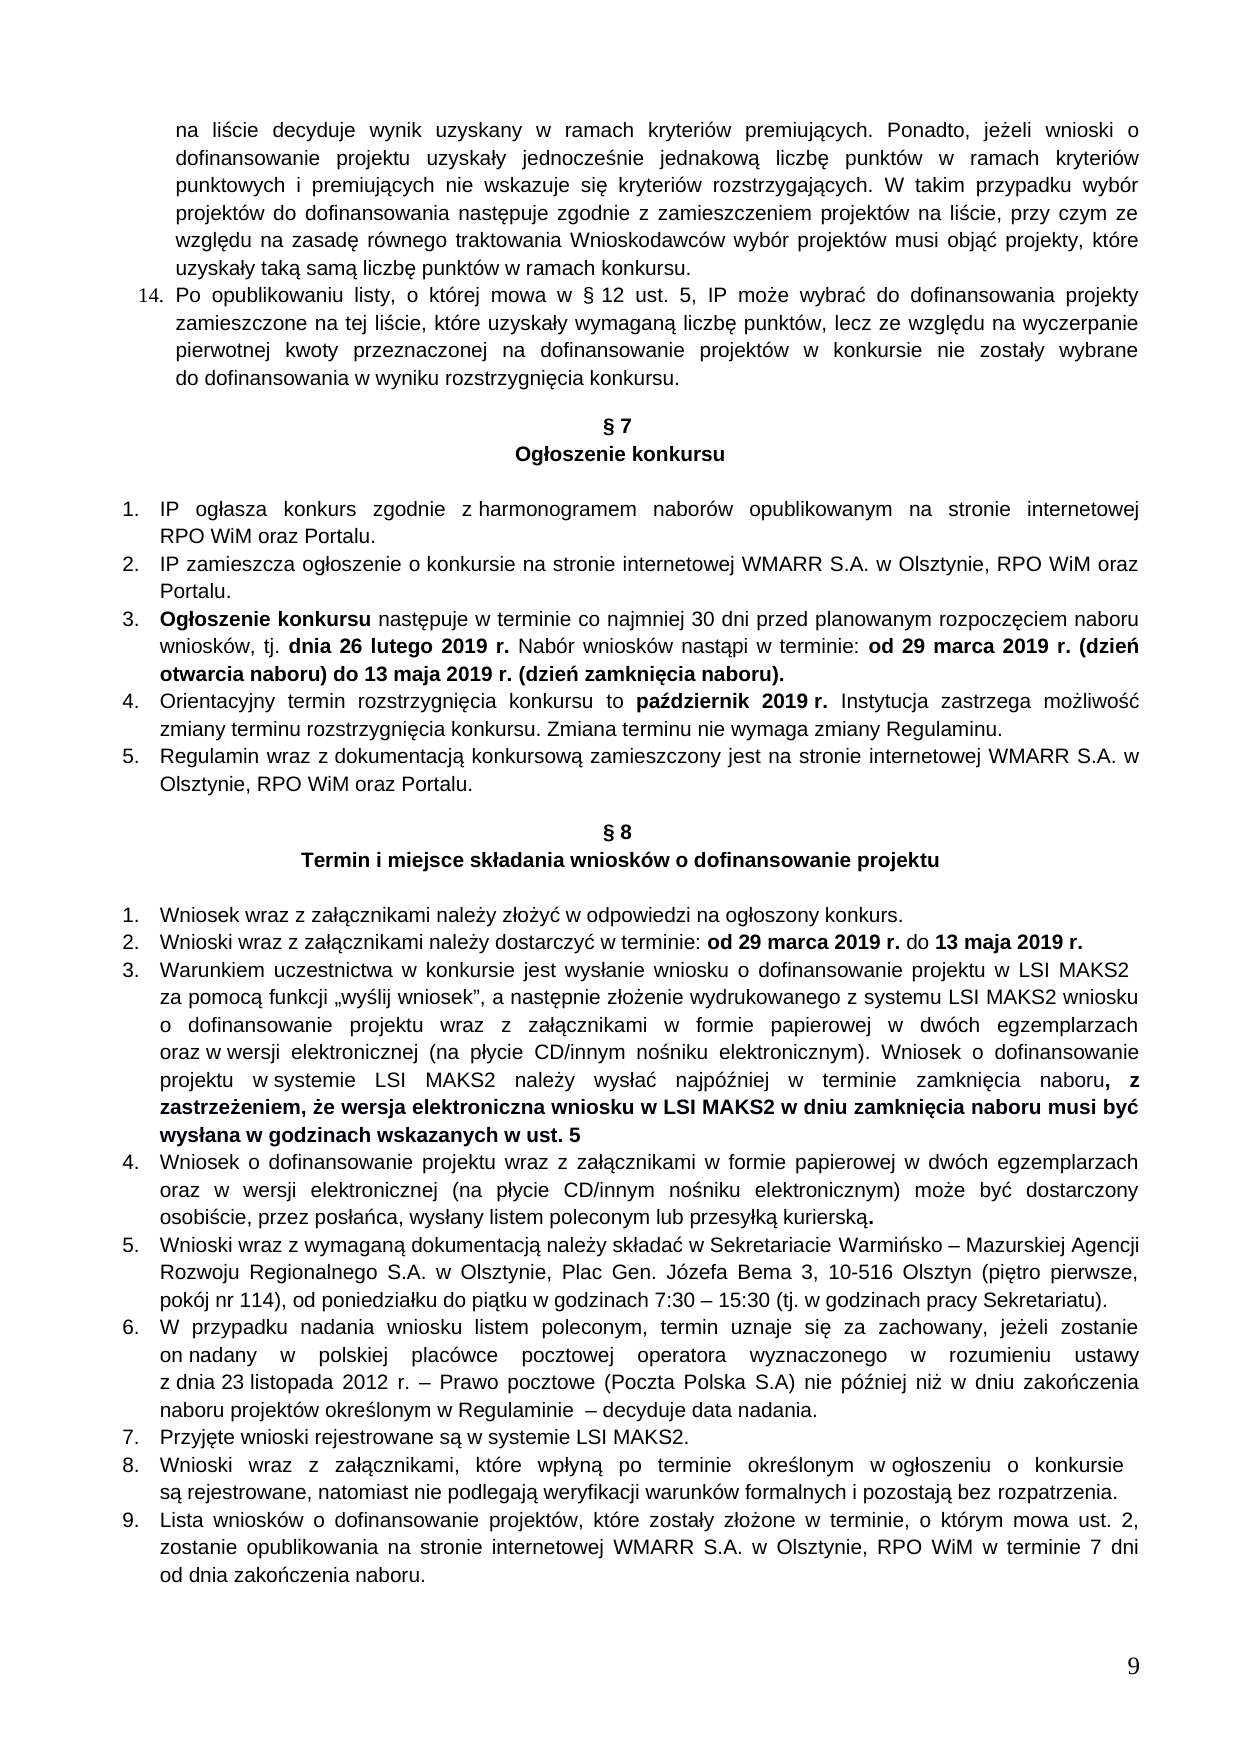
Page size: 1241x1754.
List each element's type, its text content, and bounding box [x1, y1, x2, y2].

list Wniosek o dofinansowanie projektu wraz z załącznikami w formie papierowej w dwóch egzemplarzach oraz w wersji elektronicznej (na płycie CD/innym nośniku elektronicznym) może być dostarczony osobiście, przez posłańca, wysłany listem poleconym lub przesyłką kurierską. [122, 1150, 1140, 1229]
list IP ogłasza konkurs zgodnie z harmonogramem naborów opublikowanym na stronie internetowej RPO WiM oraz Portalu. [122, 497, 1140, 548]
list Warunkiem uczestnictwa w konkursie jest wysłanie wniosku o dofinansowanie projektu w LSI MAKS2 za pomocą funkcji „wyślij wniosek”, a następnie złożenie wydrukowanego z systemu LSI MAKS2 wniosku o dofinansowanie projektu wraz z załącznikami w formie papierowej w dwóch egzemplarzach oraz w wersji elektronicznej (na płycie CD/innym nośniku elektronicznym). Wniosek o dofinansowanie projektu w systemie LSI MAKS2 należy wysłać najpóźniej w terminie zamknięcia naboru, z zastrzeżeniem, że wersja elektroniczna wniosku w LSI MAKS2 w dniu zamknięcia naboru musi być wysłana w godzinach wskazanych w ust. 5 [122, 957, 1140, 1146]
list IP zamieszcza ogłoszenie o konkursie na stronie internetowej WMARR S.A. w Olsztynie, RPO WiM oraz Portalu. [122, 552, 1140, 603]
list Po opublikowaniu listy, o której mowa w § 12 ust. 5, IP może wybrać do dofinansowania projekty zamieszczone na tej liście, które uzyskały wymaganą liczbę punktów, lecz ze względu na wyczerpanie pierwotnej kwoty przeznaczonej na dofinansowanie projektów w konkursie nie zostały wybrane do dofinansowania w wyniku rozstrzygnięcia konkursu. [138, 283, 1140, 390]
list Wnioski wraz z załącznikami, które wpłyną po terminie określonym w ogłoszeniu o konkursie są rejestrowane, natomiast nie podlegają weryfikacji warunków formalnych i pozostają bez rozpatrzenia. [122, 1452, 1140, 1504]
subtitle § 8 Termin i miejsce składania wniosków o dofinansowanie projektu [100, 820, 1140, 871]
list Orientacyjny termin rozstrzygnięcia konkursu to październik 2019 r. Instytucja zastrzega możliwość zmiany terminu rozstrzygnięcia konkursu. Zmiana terminu nie wymaga zmiany Regulaminu. [122, 689, 1140, 741]
list Ogłoszenie konkursu następuje w terminie co najmniej 30 dni przed planowanym rozpoczęciem naboru wniosków, tj. dnia 26 lutego 2019 r. Nabór wniosków nastąpi w terminie: od 29 marca 2019 r. (dzień otwarcia naboru) do 13 maja 2019 r. (dzień zamknięcia naboru). [122, 607, 1140, 686]
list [138, 118, 1140, 279]
list Wnioski wraz z wymaganą dokumentacją należy składać w Sekretariacie Warmińsko – Mazurskiej Agencji Rozwoju Regionalnego S.A. w Olsztynie, Plac Gen. Józefa Bema 3, 10-516 Olsztyn (piętro pierwsze, pokój nr 114), od poniedziałku do piątku w godzinach 7:30 – 15:30 (tj. w godzinach pracy Sekretariatu). [122, 1232, 1140, 1311]
list W przypadku nadania wniosku listem poleconym, termin uznaje się za zachowany, jeżeli zostanie on nadany w polskiej placówce pocztowej operatora wyznaczonego w rozumieniu ustawy z dnia 23 listopada 2012 r. – Prawo pocztowe (Poczta Polska S.A) nie później niż w dniu zakończenia naboru projektów określonym w Regulaminie – decyduje data nadania. [122, 1315, 1140, 1421]
subtitle § 7 Ogłoszenie konkursu [100, 414, 1140, 466]
list Lista wniosków o dofinansowanie projektów, które zostały złożone w terminie, o którym mowa ust. 2, zostanie opublikowania na stronie internetowej WMARR S.A. w Olsztynie, RPO WiM w terminie 7 dni od dnia zakończenia naboru. [122, 1507, 1140, 1586]
list Wniosek wraz z załącznikami należy złożyć w odpowiedzi na ogłoszony konkurs. [122, 902, 1140, 926]
list Przyjęte wnioski rejestrowane są w systemie LSI MAKS2. [122, 1425, 1140, 1449]
list Wnioski wraz z załącznikami należy dostarczyć w terminie: od 29 marca 2019 r. do 13 maja 2019 r. [122, 930, 1140, 954]
list Regulamin wraz z dokumentacją konkursową zamieszczony jest na stronie internetowej WMARR S.A. w Olsztynie, RPO WiM oraz Portalu. [122, 744, 1140, 796]
